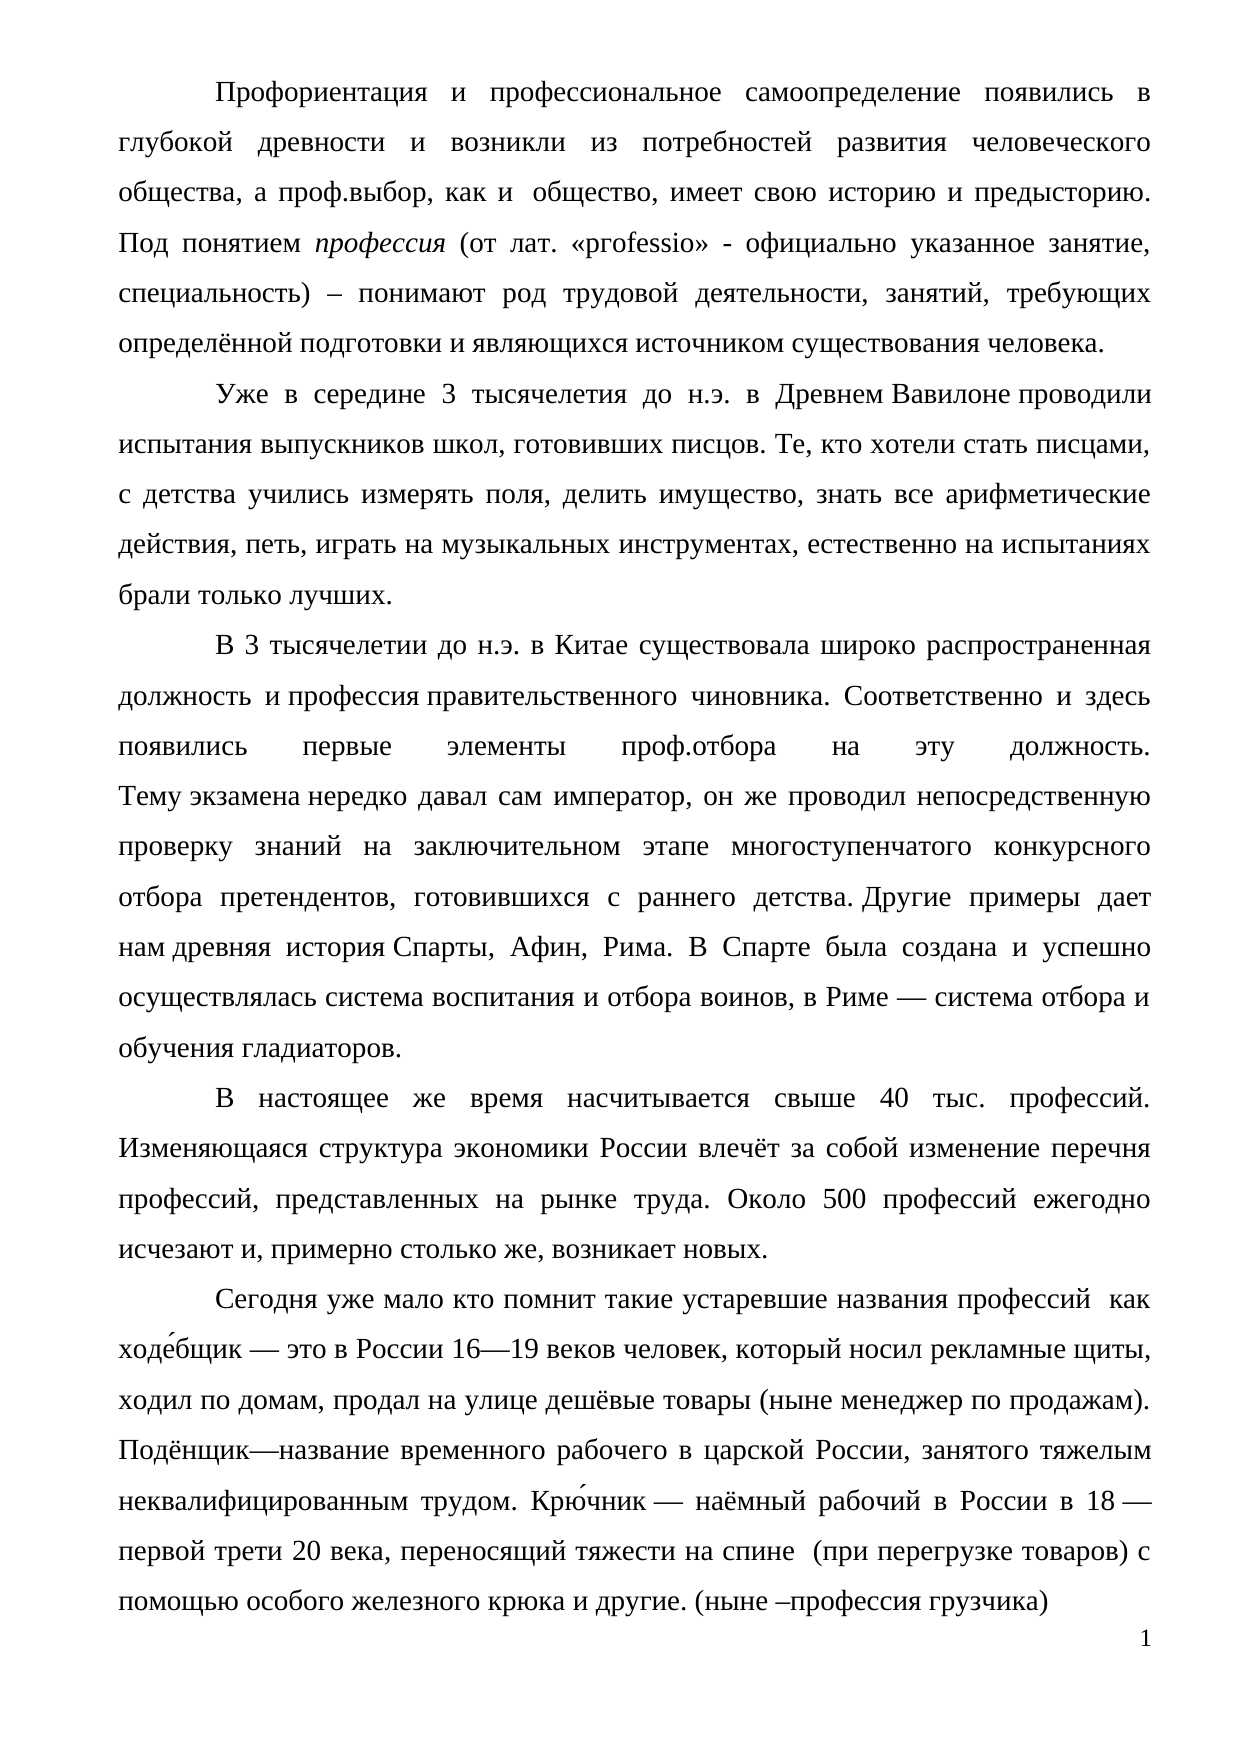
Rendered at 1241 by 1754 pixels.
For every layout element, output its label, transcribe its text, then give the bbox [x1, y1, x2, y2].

text Профориентация и профессиональное самоопределение появились в глубокой древности и возникли из потребностей развития человеческого общества, а проф.выбор, как и общество, имеет свою историю и предысторию. Под понятием профессия (от лат. «ргоfessio» - официально указанное занятие, специальность) – понимают род трудовой деятельности, занятий, требующих определённой подготовки и являющихся источником существования человека. [118, 309, 1152, 359]
text Сегодня уже мало кто помнит такие устаревшие названия профессий как ходе́бщик — это в России 16—19 веков человек, который носил рекламные щиты, ходил по домам, продал на улице дешёвые товары (ныне менеджер по продажам). Подёнщик—название временного рабочего в царской России, занятого тяжелым неквалифицированным трудом. Крю́чник — наёмный рабочий в России в 18 — первой трети 20 века, переносящий тяжести на спине (при перегрузке товаров) с помощью особого железного крюка и другие. (ныне –профессия грузчика) [118, 1281, 1152, 1617]
text В 3 тысячелетии до н.э. в Китае существовала широко распространенная должность и профессия правительственного чиновника. Соответственно и здесь появились первые элементы проф.отбора на эту должность. Тему экзамена нередко давал сам император, он же проводил непосредственную проверку знаний на заключительном этапе многоступенчатого конкурсного отбора претендентов, готовившихся с раннего детства. Другие примеры дает нам древняя история Спарты, Афин, Рима. В Спарте была создана и успешно осуществлялась система воспитания и отбора воинов, в Риме — система отбора и обучения гладиаторов. [118, 627, 1152, 1063]
text В настоящее же время насчитывается свыше 40 тыс. профессий. Изменяющаяся структура экономики России влечёт за собой изменение перечня профессий, представленных на рынке труда. Около 500 профессий ежегодно исчезают и, примерно столько же, возникает новых. [118, 1080, 1152, 1264]
text Уже в середине 3 тысячелетия до н.э. в Древнем Вавилоне проводили испытания выпускников школ, готовивших писцов. Те, кто хотели стать писцами, с детства учились измерять поля, делить имущество, знать все арифметические действия, петь, играть на музыкальных инструментах, естественно на испытаниях брали только лучших. [118, 376, 1152, 611]
text Профориентация и профессиональное самоопределение появились в глубокой древности и возникли из потребностей развития человеческого общества, а проф.выбор, как и общество, имеет свою историю и предысторию. Под понятием профессия (от лат. «ргоfessio» - официально указанное занятие, специальность) – понимают род трудовой деятельности, занятий, требующих определённой подготовки и являющихся источником существования человека. [118, 74, 1152, 275]
